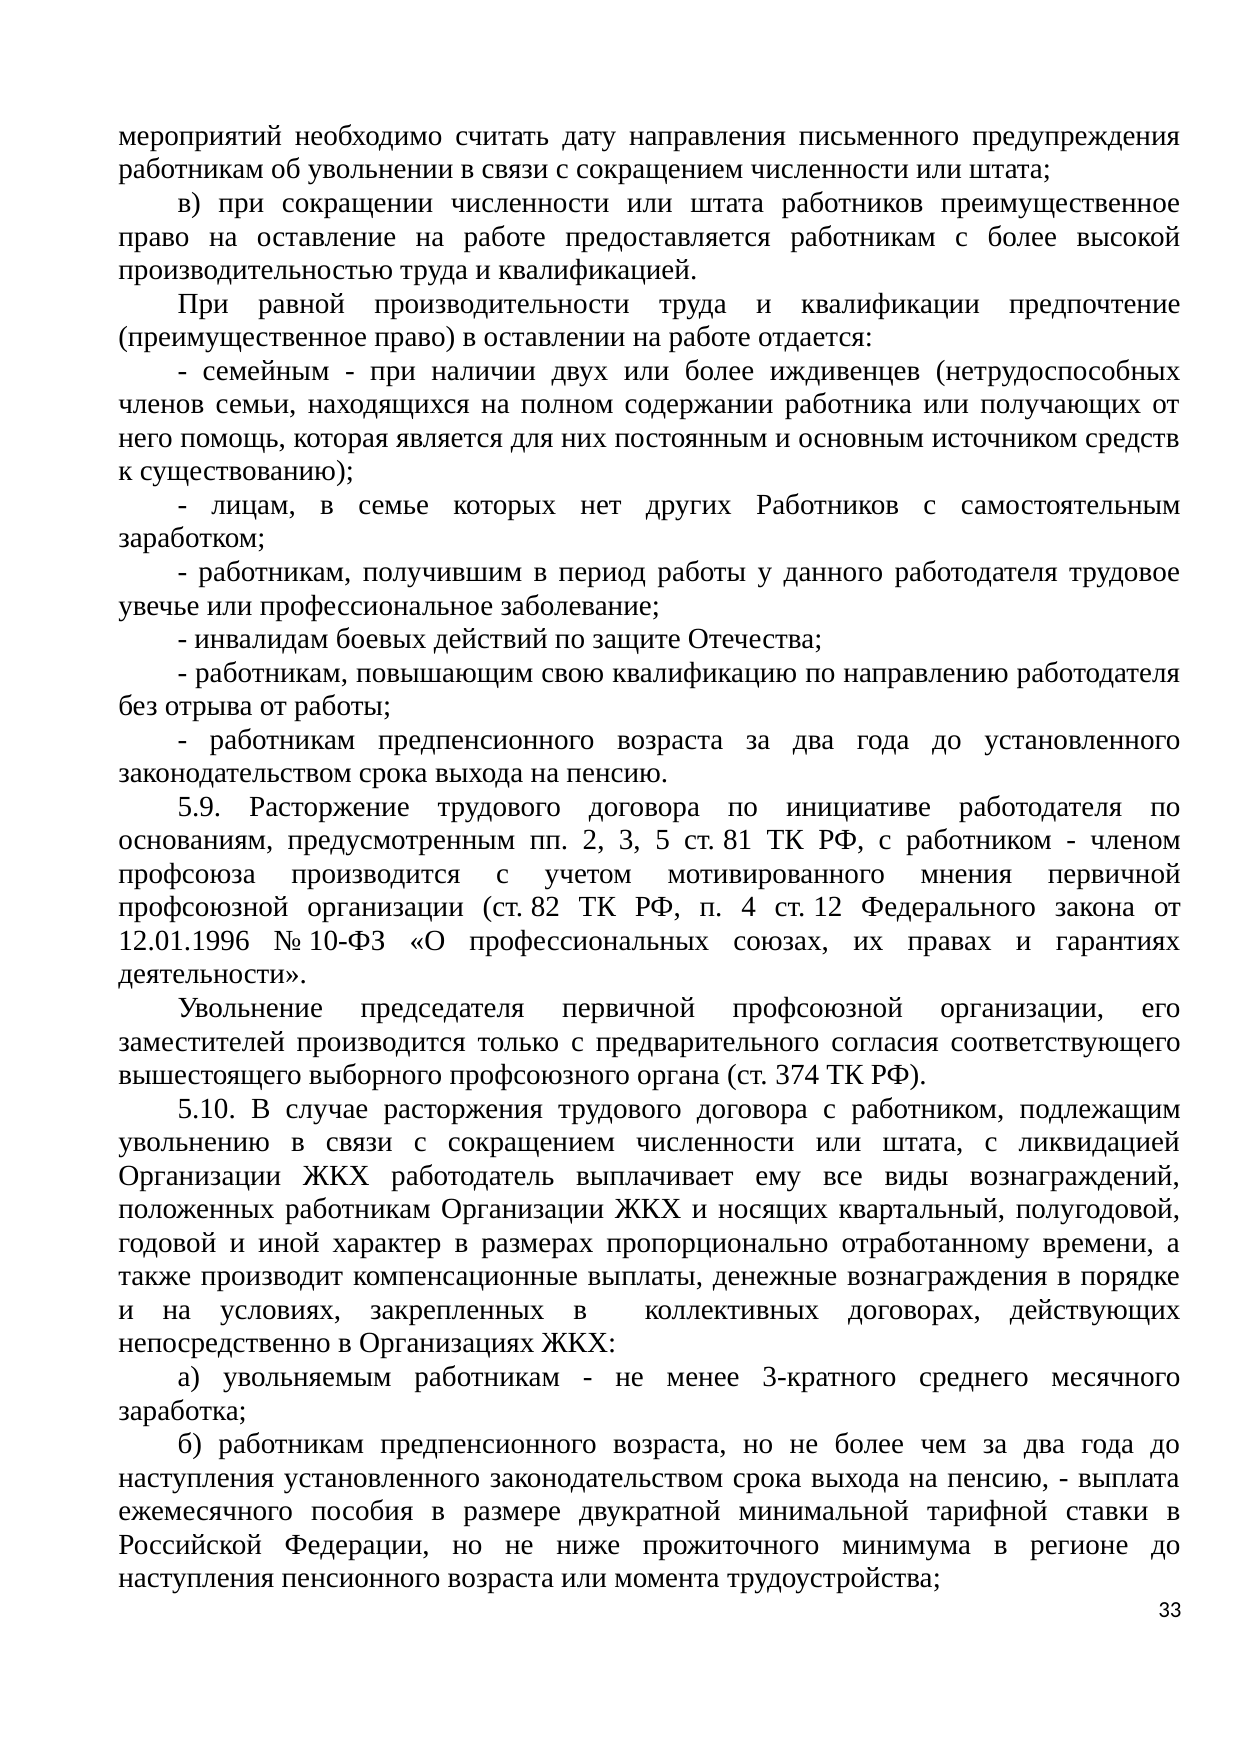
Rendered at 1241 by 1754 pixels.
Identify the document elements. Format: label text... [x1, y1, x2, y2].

text 5.9. Расторжение трудового договора по инициативе работодателя по основаниям, предусмотренным пп. 2, 3, 5 ст. 81 ТК РФ, с работником - членом профсоюза производится с учетом мотивированного мнения первичной профсоюзной организации (ст. 82 ТК РФ, п. 4 ст. 12 Федерального закона от 12.01.1996 № 10-ФЗ «О профессиональных союзах, их правах и гарантиях деятельности». [118, 789, 1181, 990]
text - инвалидам боевых действий по защите Отечества; [118, 621, 1181, 655]
text При равной производительности труда и квалификации предпочтение (преимущественное право) в оставлении на работе отдается: [118, 286, 1181, 353]
text Увольнение председателя первичной профсоюзной организации, его заместителей производится только с предварительного согласия соответствующего вышестоящего выборного профсоюзного органа (ст. 374 ТК РФ). [118, 990, 1181, 1091]
text - работникам, повышающим свою квалификацию по направлению работодателя без отрыва от работы; [118, 655, 1181, 722]
text - работникам предпенсионного возраста за два года до установленного законодательством срока выхода на пенсию. [118, 722, 1181, 789]
text в) при сокращении численности или штата работников преимущественное право на оставление на работе предоставляется работникам с более высокой производительностью труда и квалификацией. [118, 185, 1181, 286]
text б) работникам предпенсионного возраста, но не более чем за два года до наступления установленного законодательством срока выхода на пенсию, - выплата ежемесячного пособия в размере двукратной минимальной тарифной ставки в Российской Федерации, но не ниже прожиточного минимума в регионе до наступления пенсионного возраста или момента трудоустройства; [118, 1426, 1181, 1594]
text - лицам, в семье которых нет других Работников с самостоятельным заработком; [118, 487, 1181, 554]
text - семейным - при наличии двух или более иждивенцев (нетрудоспособных членов семьи, находящихся на полном содержании работника или получающих от него помощь, которая является для них постоянным и основным источником средств к существованию); [118, 353, 1181, 487]
text - работникам, получившим в период работы у данного работодателя трудовое увечье или профессиональное заболевание; [118, 554, 1181, 621]
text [118, 118, 1181, 185]
text 5.10. В случае расторжения трудового договора с работником, подлежащим увольнению в связи с сокращением численности или штата, с ликвидацией Организации ЖКХ работодатель выплачивает ему все виды вознаграждений, положенных работникам Организации ЖКХ и носящих квартальный, полугодовой, годовой и иной характер в размерах пропорционально отработанному времени, а также производит компенсационные выплаты, денежные вознаграждения в порядке и на условиях, закрепленных в коллективных договорах, действующих непосредственно в Организациях ЖКХ: [118, 1091, 1181, 1359]
text а) увольняемым работникам - не менее 3-кратного среднего месячного заработка; [118, 1359, 1181, 1426]
